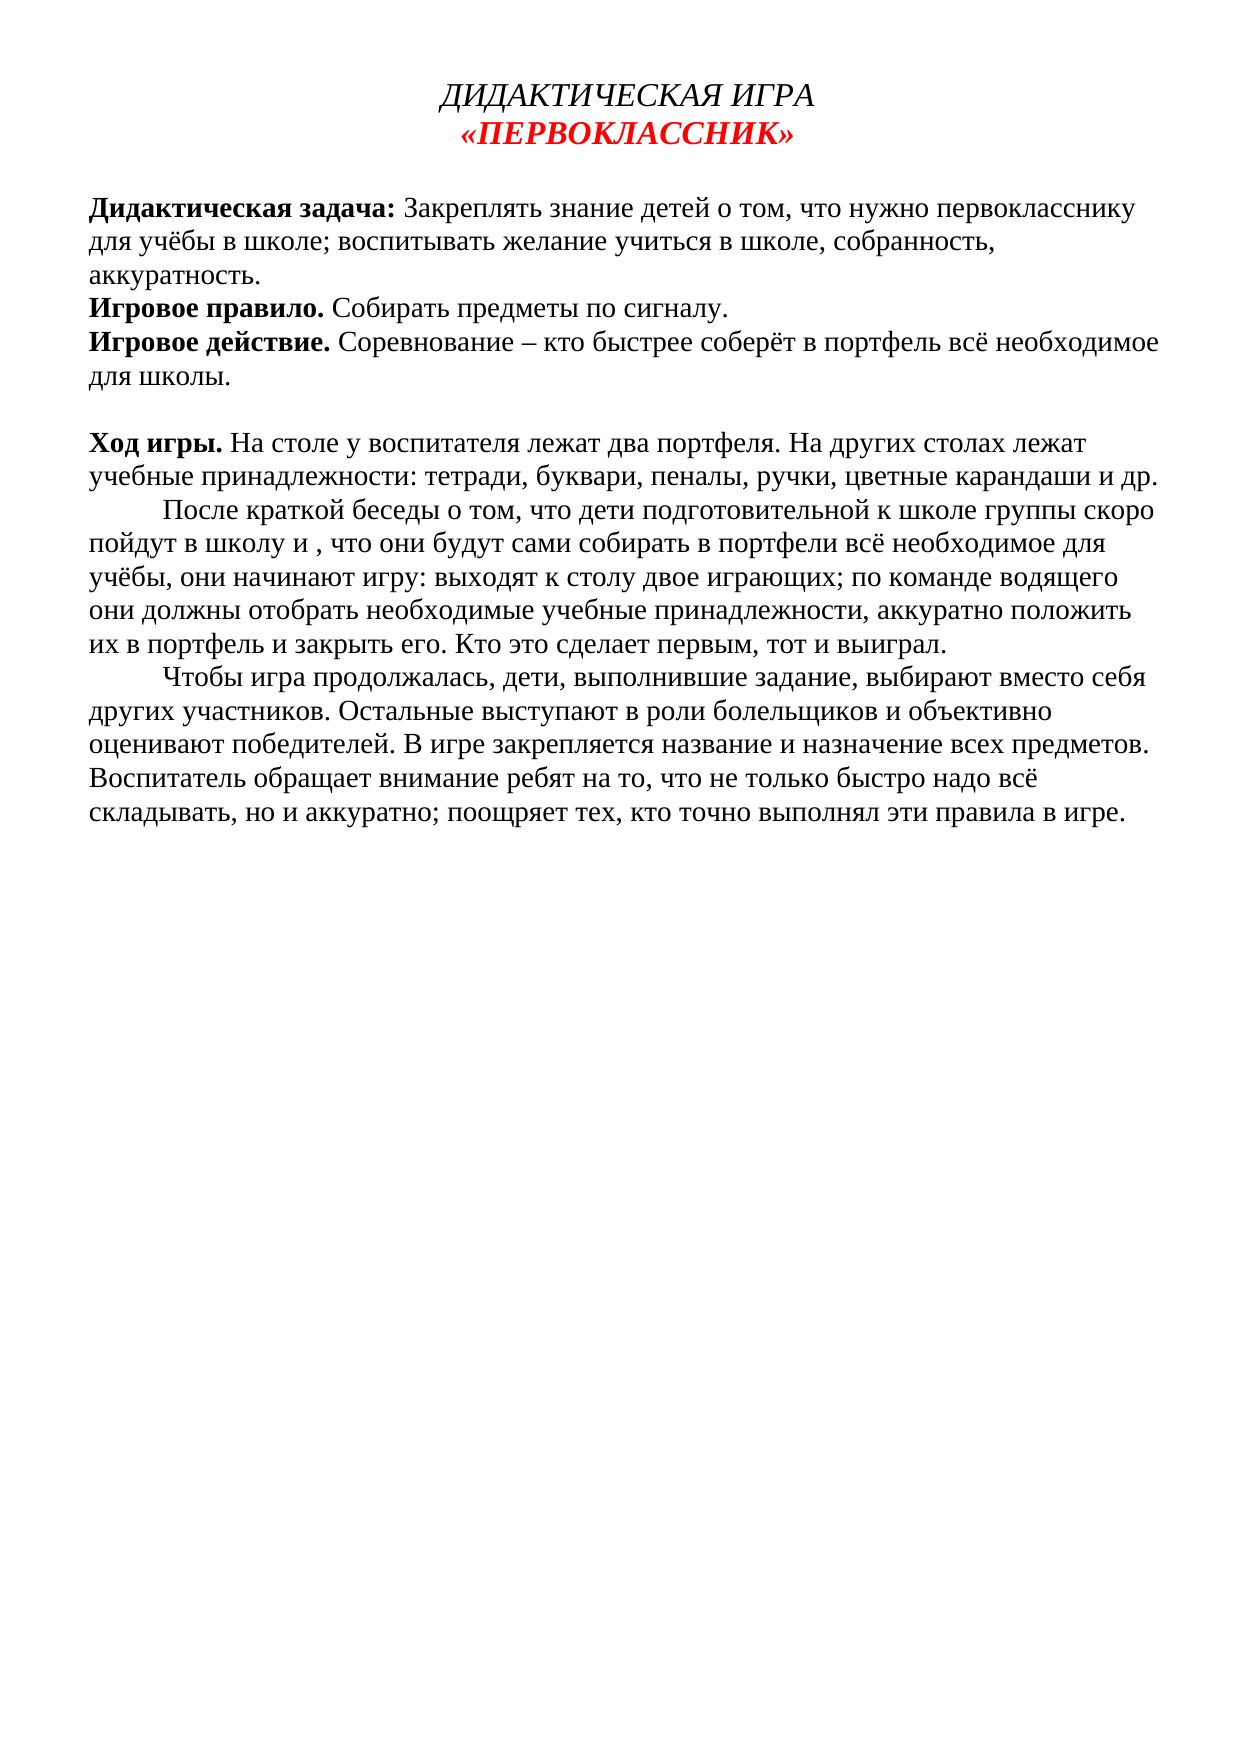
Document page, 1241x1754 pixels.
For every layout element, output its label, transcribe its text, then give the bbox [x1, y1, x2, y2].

text После краткой беседы о том, что дети подготовительной к школе группы скоро пойдут в школу и , что они будут сами собирать в портфели всё необходимое для учёбы, они начинают игру: выходят к столу двое играющих; по команде водящего они должны отобрать необходимые учебные принадлежности, аккуратно положить их в портфель и закрыть его. Кто это сделает первым, тот и выиграл. [89, 492, 1167, 659]
text Ход игры. На столе у воспитателя лежат два портфеля. На других столах лежат учебные принадлежности: тетради, буквари, пеналы, ручки, цветные карандаши и др. [89, 425, 1167, 492]
text «ПЕРВОКЛАССНИК» [89, 113, 1167, 152]
text ДИДАКТИЧЕСКАЯ ИГРА [89, 75, 1167, 113]
text Дидактическая задача: Закреплять знание детей о том, что нужно первокласснику для учёбы в школе; воспитывать желание учиться в школе, собранность, аккуратность. [89, 190, 1167, 291]
text Игровое действие. Соревнование – кто быстрее соберёт в портфель всё необходимое для школы. [89, 324, 1167, 391]
text Чтобы игра продолжалась, дети, выполнившие задание, выбирают вместо себя других участников. Остальные выступают в роли болельщиков и объективно оценивают победителей. В игре закрепляется название и назначение всех предметов. Воспитатель обращает внимание ребят на то, что не только быстро надо всё складывать, но и аккуратно; поощряет тех, кто точно выполнял эти правила в игре. [89, 659, 1167, 827]
text Игровое правило. Собирать предметы по сигналу. [89, 291, 1167, 324]
